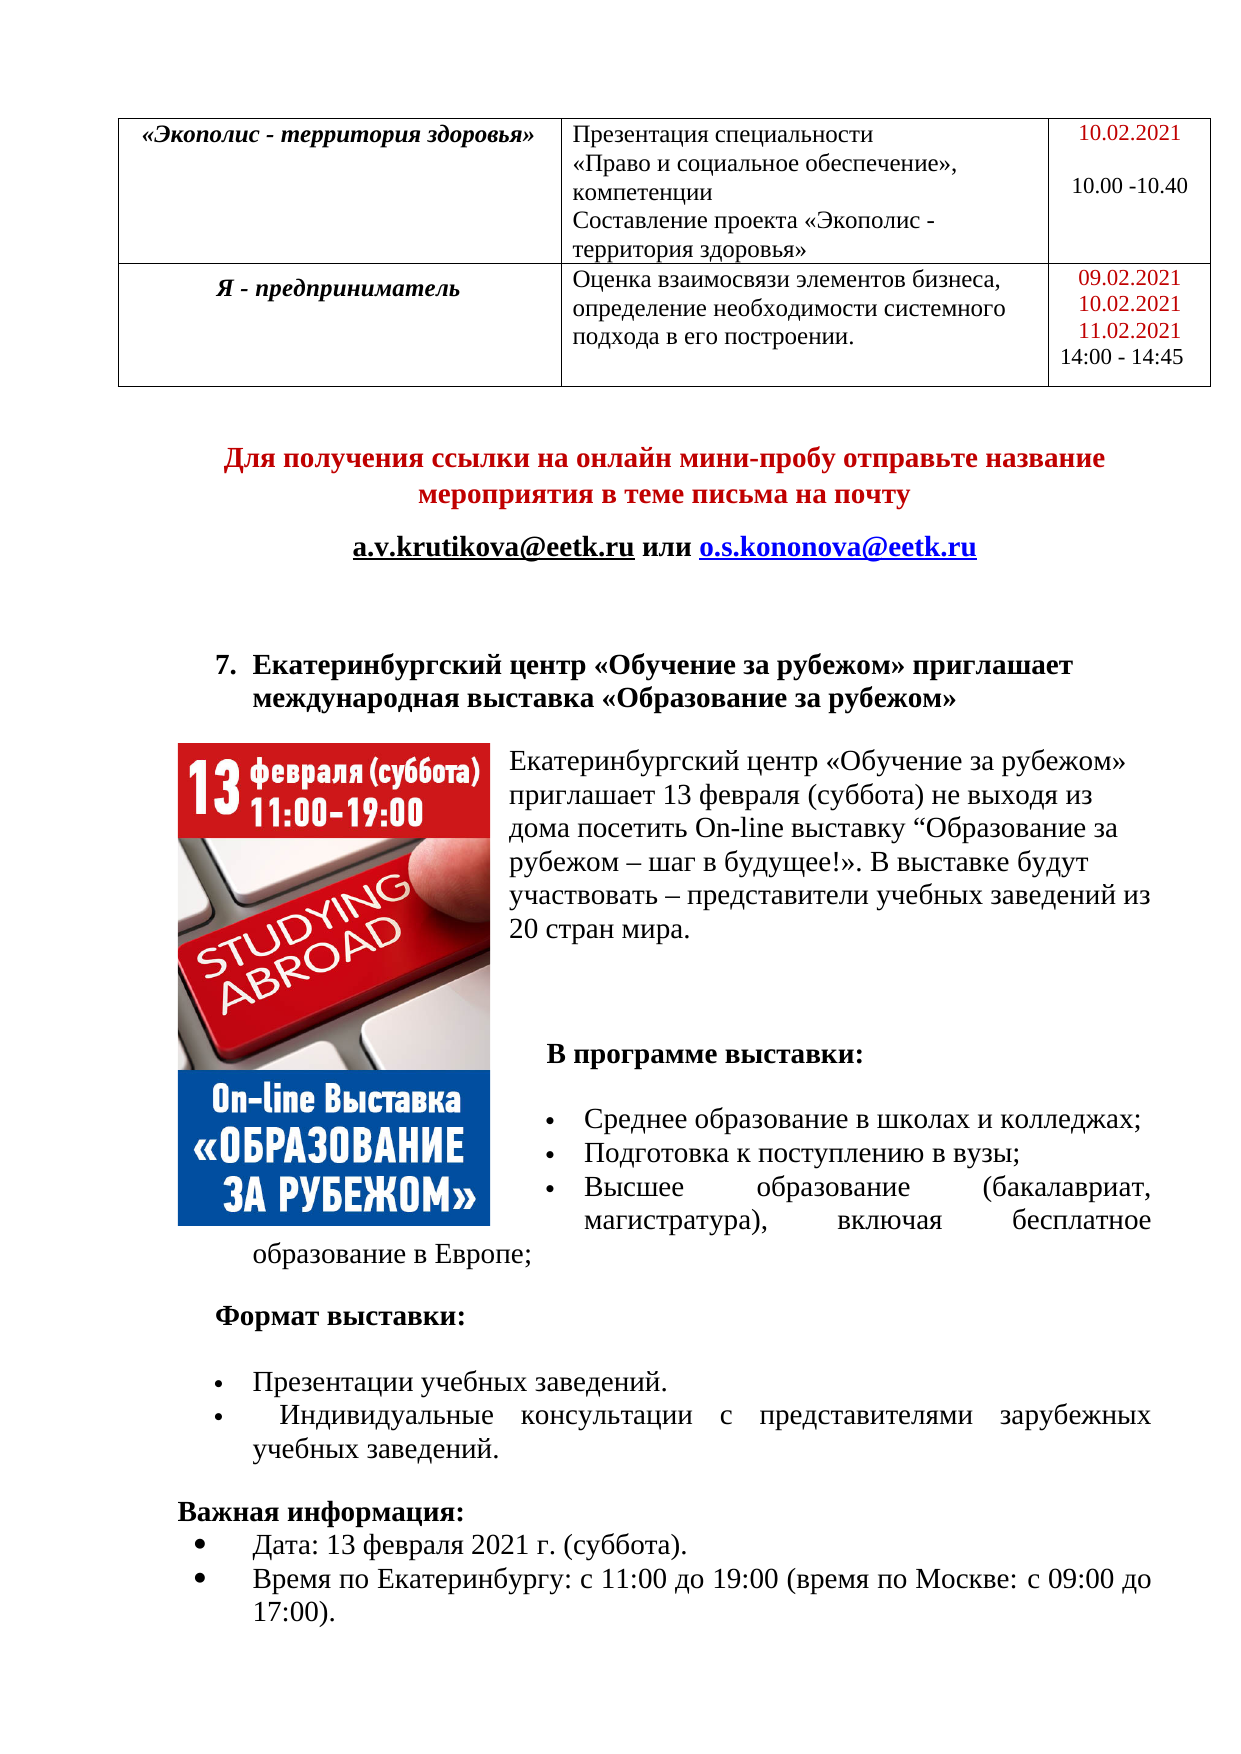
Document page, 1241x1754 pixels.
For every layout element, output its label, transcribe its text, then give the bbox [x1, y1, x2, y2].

list Презентации учебных заведений. [215, 1364, 1152, 1397]
list Высшее образование (бакалавриат, магистратура), включая бесплатное образование в Европе; [215, 1169, 1152, 1269]
picture [177, 743, 490, 1224]
table_cell Презентация специальности «Право и социальное обеспечение», компетенции Составление проекта «Экополис - территория здоровья» [562, 119, 1048, 263]
list Екатеринбургский центр «Обучение за рубежом» приглашает международная выставка «Образование за рубежом» [215, 647, 1152, 714]
table_cell 09.02.2021 10.02.2021 11.02.2021 14:00 - 14:45 [1049, 264, 1210, 386]
list Среднее образование в школах и колледжах; [490, 1102, 1152, 1135]
list Подготовка к поступлению в вузы; [490, 1135, 1152, 1169]
table_cell Я - предприниматель [119, 264, 561, 386]
text Важная информация: [177, 1494, 1152, 1527]
text Формат выставки: [215, 1298, 1152, 1332]
table_cell 10.02.2021 10.00 -10.40 [1049, 119, 1210, 263]
text Екатеринбургский центр «Обучение за рубежом» приглашает 13 февраля (суббота) не выходя из дома посетить On-line выставку “Образование за рубежом – шаг в будущее!». В выставке будут участвовать – представители учебных заведений из 20 стран мира. [490, 743, 1152, 944]
text a.v.krutikova@eetk.ru или o.s.kononova@eetk.ru [177, 529, 1152, 562]
list Время по Екатеринбургу: с 11:00 до 19:00 (время по Москве: c 09:00 до 17:00). [195, 1561, 1152, 1628]
text Для получения ссылки на онлайн мини-пробу отправьте название мероприятия в теме письма на почту [177, 440, 1152, 509]
table_cell «Экополис - территория здоровья» [119, 119, 561, 263]
table_cell Оценка взаимосвязи элементов бизнеса, определение необходимости системного подхода в его построении. [562, 264, 1048, 386]
list Дата: 13 февраля . (суббота). [195, 1527, 1152, 1561]
list Индивидуальные консультации с представителями зарубежных учебных заведений. [215, 1397, 1152, 1464]
text В программе выставки: [490, 1036, 1152, 1070]
